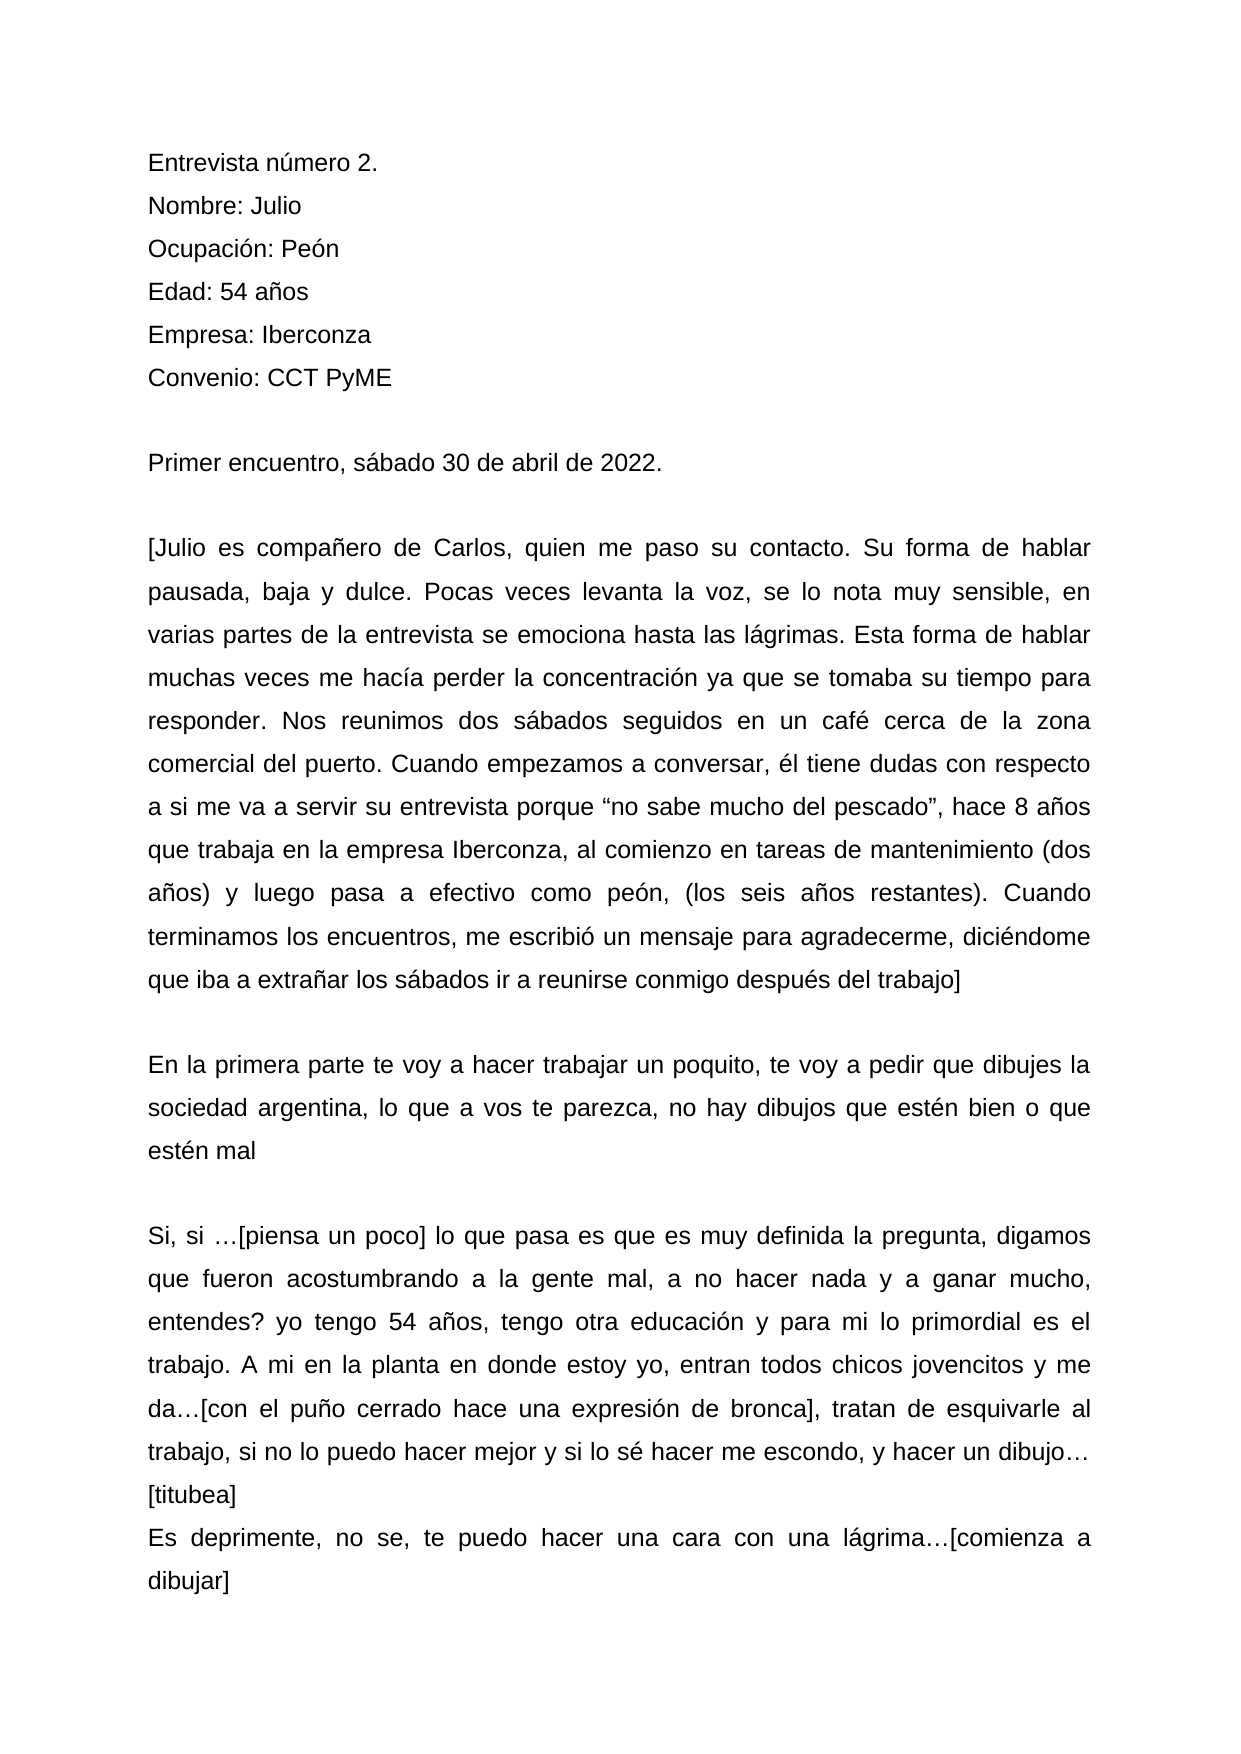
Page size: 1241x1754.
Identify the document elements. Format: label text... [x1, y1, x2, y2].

text Nombre: Julio [148, 191, 1093, 219]
text Empresa: Iberconza [148, 320, 1093, 349]
text Convenio: CCT PyME [148, 363, 1093, 392]
text Es deprimente, no se, te puedo hacer una cara con una lágrima…[comienza a dibujar] [148, 1523, 1093, 1595]
text [Julio es compañero de Carlos, quien me paso su contacto. Su forma de hablar pausada, baja y dulce. Pocas veces levanta la voz, se lo nota muy sensible, en varias partes de la entrevista se emociona hasta las lágrimas. Esta forma de hablar muchas veces me hacía perder la concentración ya que se tomaba su tiempo para responder. Nos reunimos dos sábados seguidos en un café cerca de la zona comercial del puerto. Cuando empezamos a conversar, él tiene dudas con respecto a si me va a servir su entrevista porque “no sabe mucho del pescado”, hace 8 años que trabaja en la empresa Iberconza, al comienzo en tareas de mantenimiento (dos años) y luego pasa a efectivo como peón, (los seis años restantes). Cuando terminamos los encuentros, me escribió un mensaje para agradecerme, diciéndome que iba a extrañar los sábados ir a reunirse conmigo después del trabajo] [148, 533, 1093, 993]
text Edad: 54 años [148, 277, 1093, 306]
text Entrevista número 2. [148, 148, 1093, 176]
text Primer encuentro, sábado 30 de abril de 2022. [148, 448, 1093, 477]
text En la primera parte te voy a hacer trabajar un poquito, te voy a pedir que dibujes la sociedad argentina, lo que a vos te parezca, no hay dibujos que estén bien o que estén mal [148, 1050, 1093, 1165]
text Si, si …[piensa un poco] lo que pasa es que es muy definida la pregunta, digamos que fueron acostumbrando a la gente mal, a no hacer nada y a ganar mucho, entendes? yo tengo 54 años, tengo otra educación y para mi lo primordial es el trabajo. A mi en la planta en donde estoy yo, entran todos chicos jovencitos y me da…[con el puño cerrado hace una expresión de bronca], tratan de esquivarle al trabajo, si no lo puedo hacer mejor y si lo sé hacer me escondo, y hacer un dibujo…[titubea] [148, 1221, 1093, 1509]
text Ocupación: Peón [148, 234, 1093, 263]
